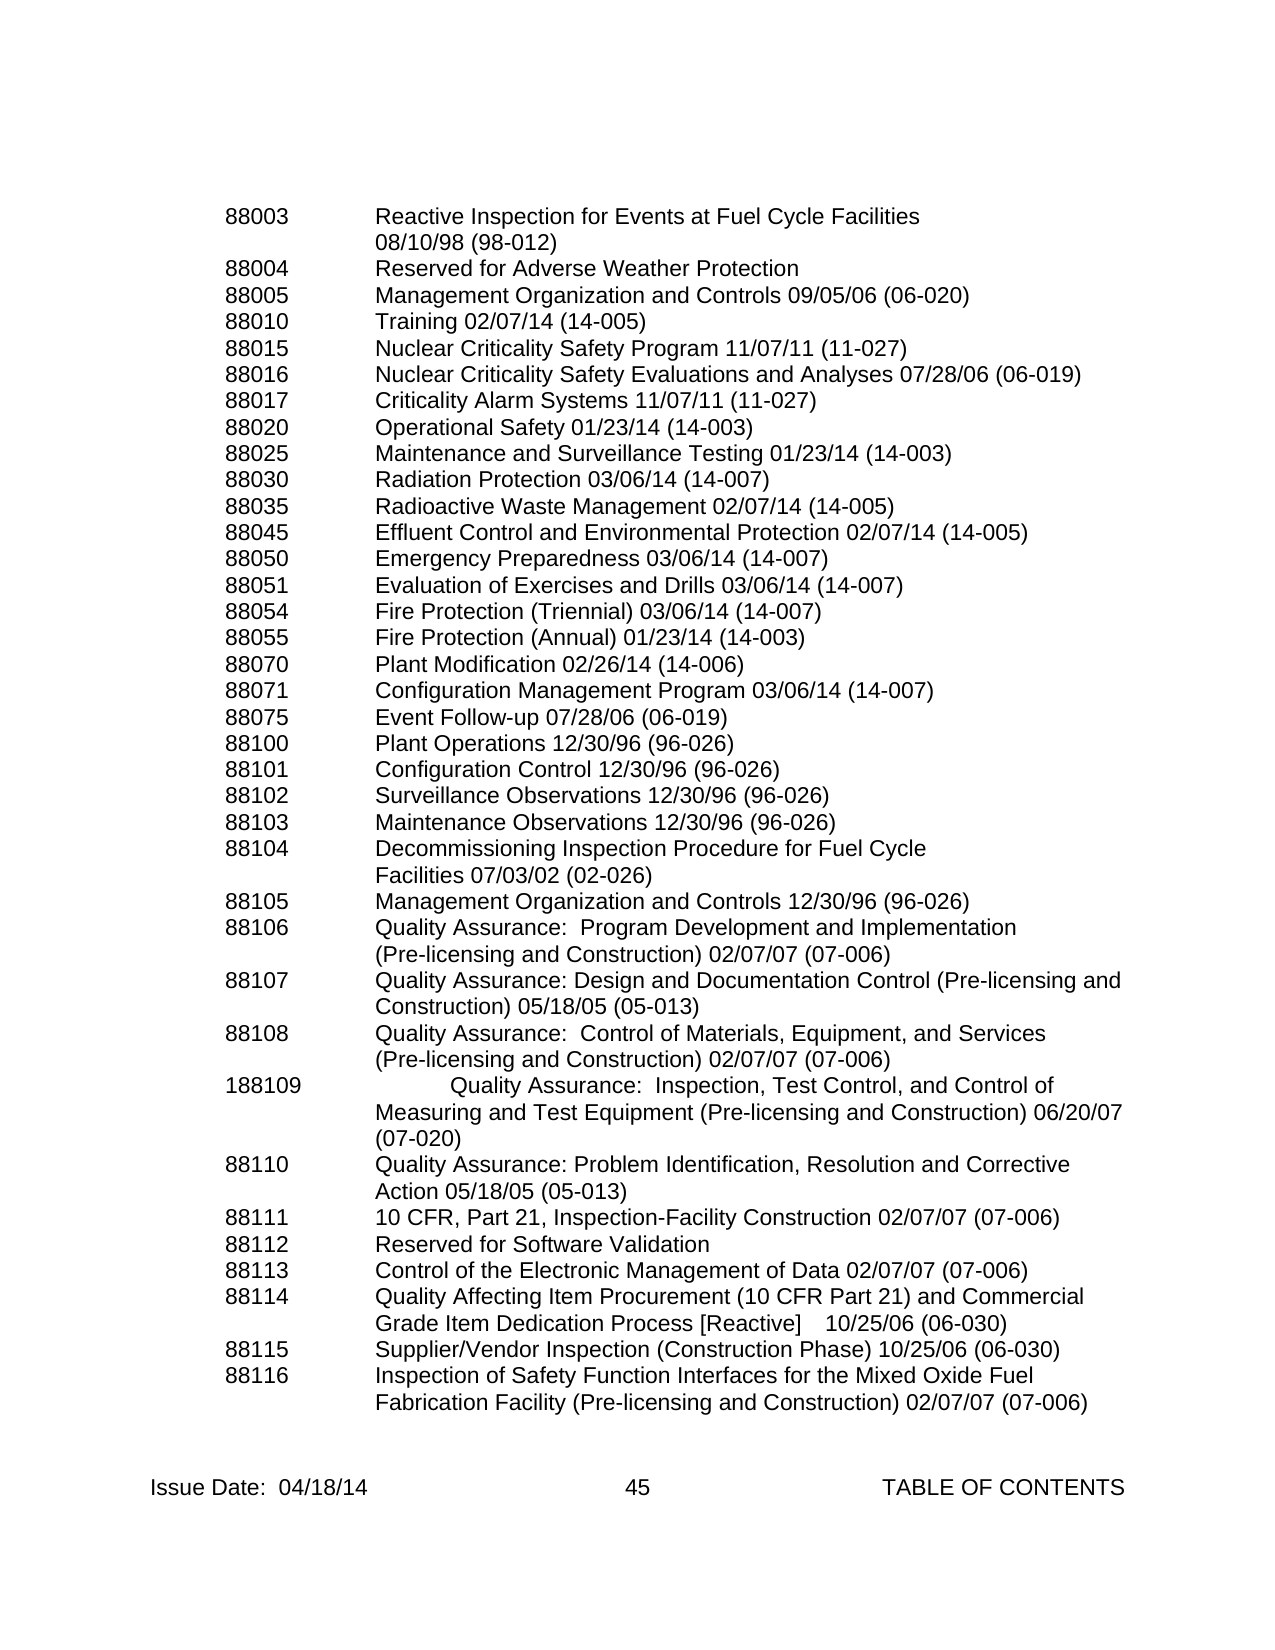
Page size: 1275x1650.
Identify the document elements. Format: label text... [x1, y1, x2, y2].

text 88030 Radiation Protection 03/06/14 (14-007) [150, 466, 1125, 493]
text 88055 Fire Protection (Annual) 01/23/14 (14-003) [150, 624, 1125, 651]
text 88045 Effluent Control and Environmental Protection 02/07/14 (14-005) [150, 519, 1125, 545]
text 88017 Criticality Alarm Systems 11/07/11 (11-027) [150, 387, 1125, 413]
text 88101 Configuration Control 12/30/96 (96-026) [150, 756, 1125, 782]
text 88109 Quality Assurance: Inspection, Test Control, and Control of Measuring and Test Equipment (Pre-licensing and Construction) 06/20/07 (07-020) [150, 1072, 1125, 1151]
text 88005 Management Organization and Controls 09/05/06 (06-020) [225, 282, 1125, 308]
text 88070 Plant Modification 02/26/14 (14-006) [150, 651, 1125, 677]
text 88116 Inspection of Safety Function Interfaces for the Mixed Oxide Fuel Fabrication Facility (Pre-licensing and Construction) 02/07/07 (07-006) [150, 1362, 1125, 1415]
text 88015 Nuclear Criticality Safety Program 11/07/11 (11-027) [150, 334, 1125, 361]
text 88004 Reserved for Adverse Weather Protection [150, 255, 1125, 282]
text 88102 Surveillance Observations 12/30/96 (96-026) [150, 782, 1125, 809]
text 88103 Maintenance Observations 12/30/96 (96-026) [150, 809, 1125, 835]
text 88100 Plant Operations 12/30/96 (96-026) [150, 730, 1125, 756]
text 88113 Control of the Electronic Management of Data 02/07/07 (07-006) [150, 1257, 1125, 1283]
text 88035 Radioactive Waste Management 02/07/14 (14-005) [150, 493, 1125, 519]
text (Pre-licensing and Construction) 02/07/07 (07-006) [150, 1046, 1125, 1072]
text 88025 Maintenance and Surveillance Testing 01/23/14 (14-003) [150, 440, 1125, 466]
text 88051 Evaluation of Exercises and Drills 03/06/14 (14-007) [150, 572, 1125, 598]
text 88112 Reserved for Software Validation [150, 1231, 1125, 1257]
text 88075 Event Follow-up 07/28/06 (06-019) [150, 703, 1125, 730]
text 88110 Quality Assurance: Problem Identification, Resolution and Corrective Action 05/18/05 (05-013) [150, 1151, 1125, 1204]
text 88107 Quality Assurance: Design and Documentation Control (Pre-licensing and Construction) 05/18/05 (05-013) [150, 967, 1125, 1020]
text 88115 Supplier/Vendor Inspection (Construction Phase) 10/25/06 (06-030) [150, 1336, 1125, 1362]
text 88020 Operational Safety 01/23/14 (14-003) [150, 413, 1125, 440]
text 88050 Emergency Preparedness 03/06/14 (14-007) [150, 545, 1125, 572]
text (Pre-licensing and Construction) 02/07/07 (07-006) [150, 941, 1125, 967]
text 88106 Quality Assurance: Program Development and Implementation [150, 914, 1125, 941]
text 88105 Management Organization and Controls 12/30/96 (96-026) [150, 888, 1125, 914]
text Facilities 07/03/02 (02-026) [150, 862, 1125, 888]
text 88114 Quality Affecting Item Procurement (10 CFR Part 21) and Commercial Grade Item Dedication Process [Reactive] 10/25/06 (06-030) [150, 1283, 1125, 1336]
text 88104 Decommissioning Inspection Procedure for Fuel Cycle [150, 835, 1125, 862]
text 88016 Nuclear Criticality Safety Evaluations and Analyses 07/28/06 (06-019) [150, 361, 1125, 387]
text 88108 Quality Assurance: Control of Materials, Equipment, and Services [150, 1020, 1125, 1046]
text 88010 Training 02/07/14 (14-005) [150, 308, 1125, 334]
text 88003 Reactive Inspection for Events at Fuel Cycle Facilities [150, 203, 1125, 229]
text 88054 Fire Protection (Triennial) 03/06/14 (14-007) [150, 598, 1125, 624]
text 88111 10 CFR, Part 21, Inspection-Facility Construction 02/07/07 (07-006) [150, 1204, 1125, 1231]
text 08/10/98 (98-012) [150, 229, 1125, 255]
text 88071 Configuration Management Program 03/06/14 (14-007) [150, 677, 1125, 703]
